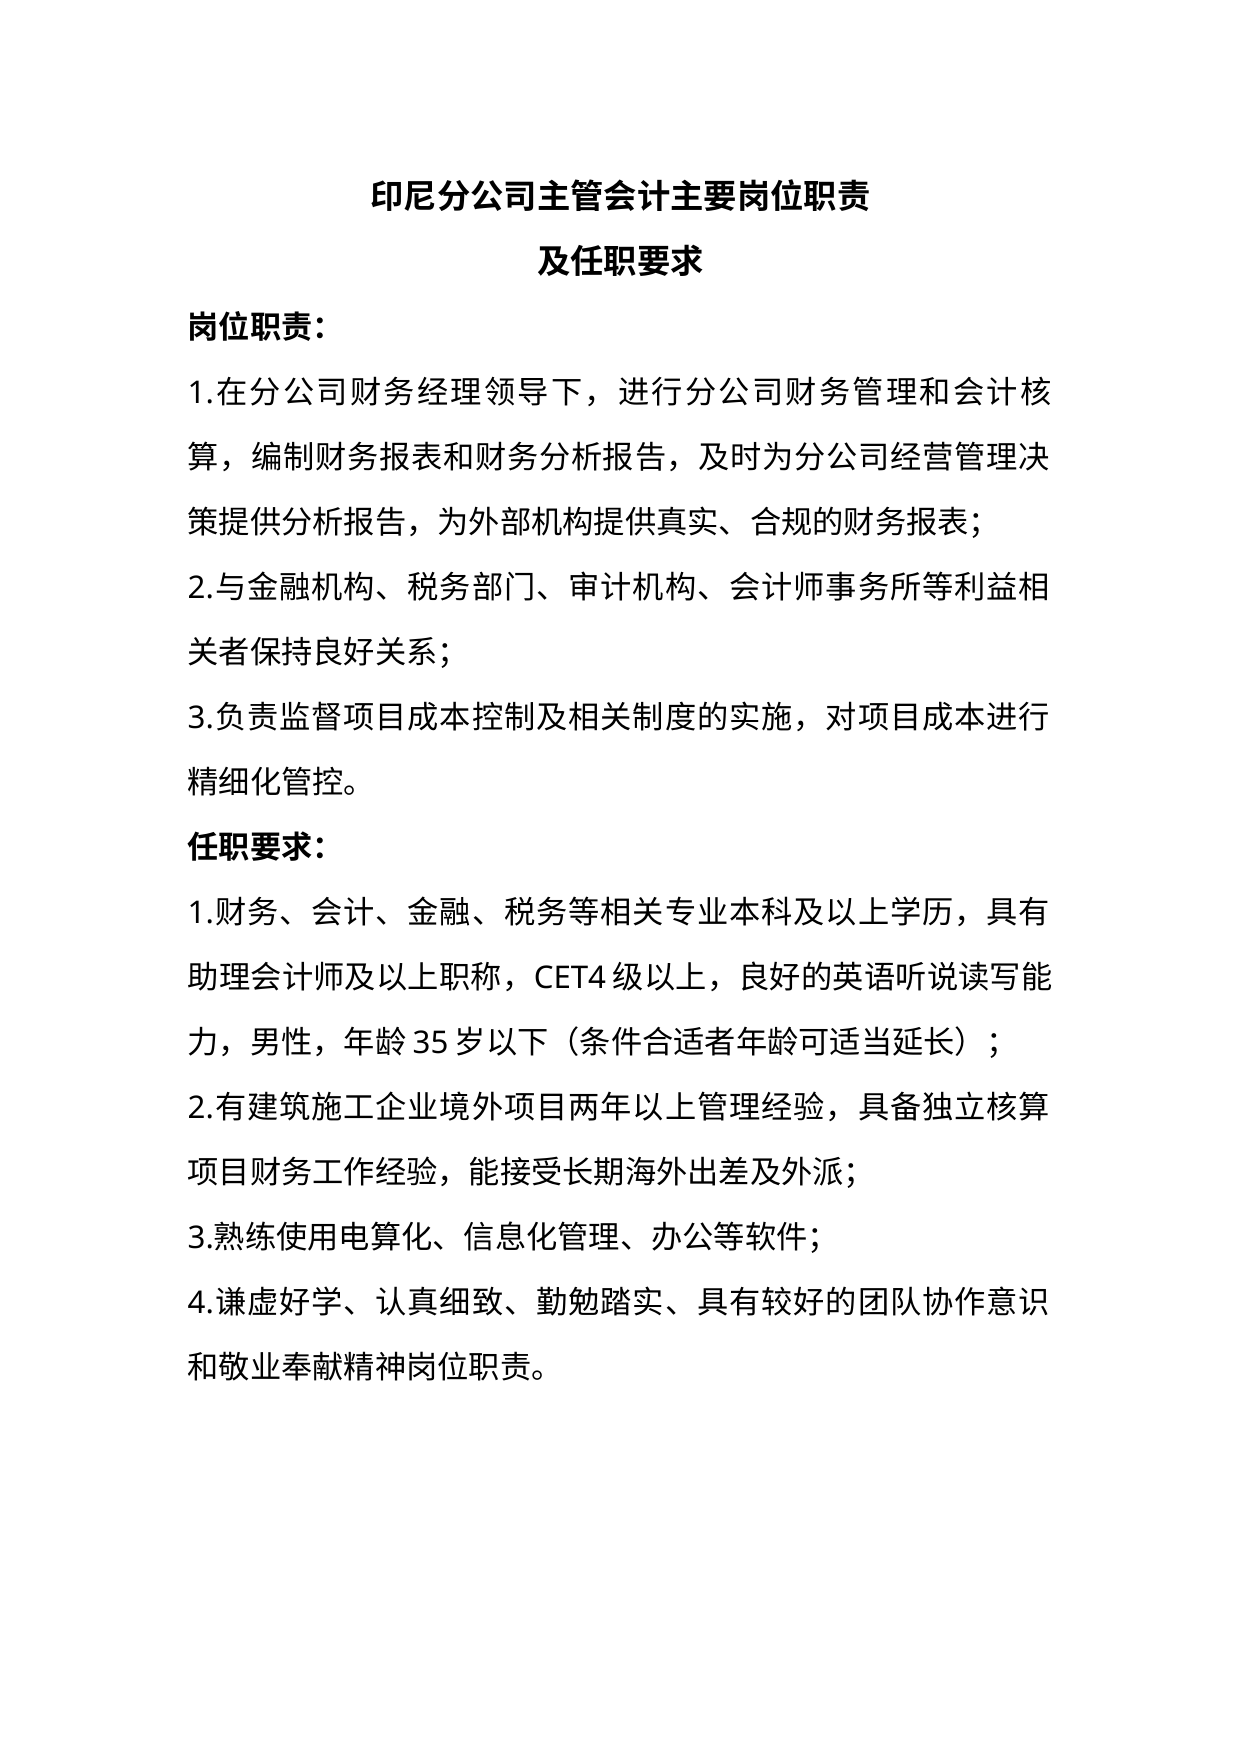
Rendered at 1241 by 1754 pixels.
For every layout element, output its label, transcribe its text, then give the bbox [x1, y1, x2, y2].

text 1.财务、会计、金融、税务等相关专业本科及以上学历，具有助理会计师及以上职称，CET4级以上，良好的英语听说读写能力，男性，年龄35岁以下（条件合适者年龄可适当延长）； [187, 877, 1053, 1072]
text 任职要求： [187, 812, 1053, 877]
text 及任职要求 [187, 227, 1053, 292]
text 岗位职责： [187, 292, 1053, 357]
text 3.熟练使用电算化、信息化管理、办公等软件； [187, 1202, 1053, 1267]
text 3.负责监督项目成本控制及相关制度的实施，对项目成本进行精细化管控。 [187, 682, 1053, 812]
text 2.有建筑施工企业境外项目两年以上管理经验，具备独立核算项目财务工作经验，能接受长期海外出差及外派； [187, 1072, 1053, 1202]
text 1.在分公司财务经理领导下，进行分公司财务管理和会计核算，编制财务报表和财务分析报告，及时为分公司经营管理决策提供分析报告，为外部机构提供真实、合规的财务报表； [187, 357, 1053, 552]
text 2.与金融机构、税务部门、审计机构、会计师事务所等利益相关者保持良好关系； [187, 552, 1053, 682]
text 4.谦虚好学、认真细致、勤勉踏实、具有较好的团队协作意识和敬业奉献精神岗位职责。 [187, 1267, 1053, 1397]
text 印尼分公司主管会计主要岗位职责 [187, 162, 1053, 227]
